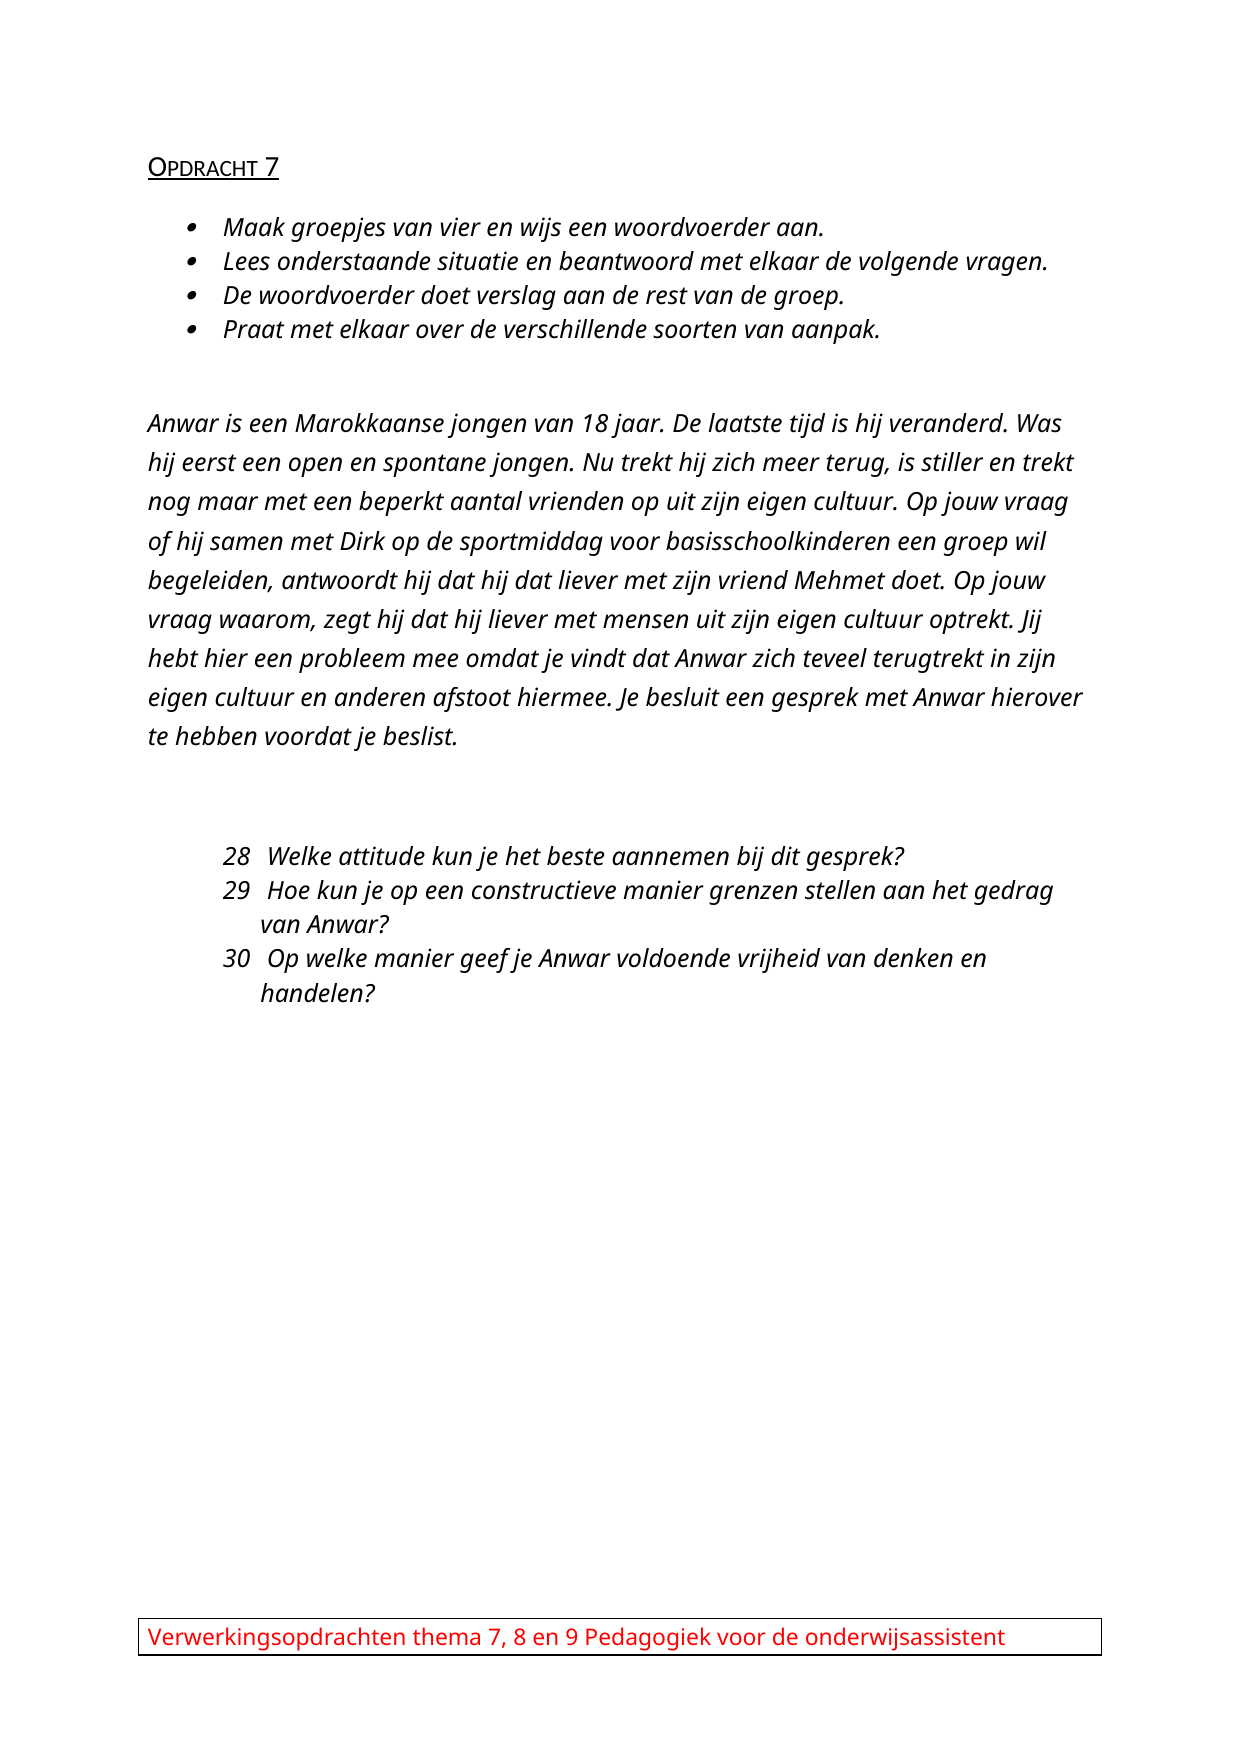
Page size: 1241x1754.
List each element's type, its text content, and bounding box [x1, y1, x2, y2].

list De woordvoerder doet verslag aan de rest van de groep. [185, 277, 1093, 312]
text Opdracht 7 [148, 148, 1093, 183]
list Praat met elkaar over de verschillende soorten van aanpak. [185, 312, 1093, 346]
list Welke attitude kun je het beste aannemen bij dit gesprek? [223, 839, 1093, 873]
text Anwar is een Marokkaanse jongen van 18 jaar. De laatste tijd is hij veranderd. Was hij eerst een open en spontane jongen. Nu trekt hij zich meer terug, is stiller en trekt nog maar met een beperkt aantal vrienden op uit zijn eigen cultuur. Op jouw vraag of hij samen met Dirk op de sportmiddag voor basisschoolkinderen een groep wil begeleiden, antwoordt hij dat hij dat liever met zijn vriend Mehmet doet. Op jouw vraag waarom, zegt hij dat hij liever met mensen uit zijn eigen cultuur optrekt. Jij hebt hier een probleem mee omdat je vindt dat Anwar zich teveel terugtrekt in zijn eigen cultuur en anderen afstoot hiermee. Je besluit een gesprek met Anwar hierover te hebben voordat je beslist. [148, 406, 1093, 753]
list Op welke manier geef je Anwar voldoende vrijheid van denken en handelen? [223, 941, 1093, 1009]
list Hoe kun je op een constructieve manier grenzen stellen aan het gedrag van Anwar? [223, 873, 1093, 941]
list Lees onderstaande situatie en beantwoord met elkaar de volgende vragen. [185, 243, 1093, 277]
list Maak groepjes van vier en wijs een woordvoerder aan. [185, 209, 1093, 243]
